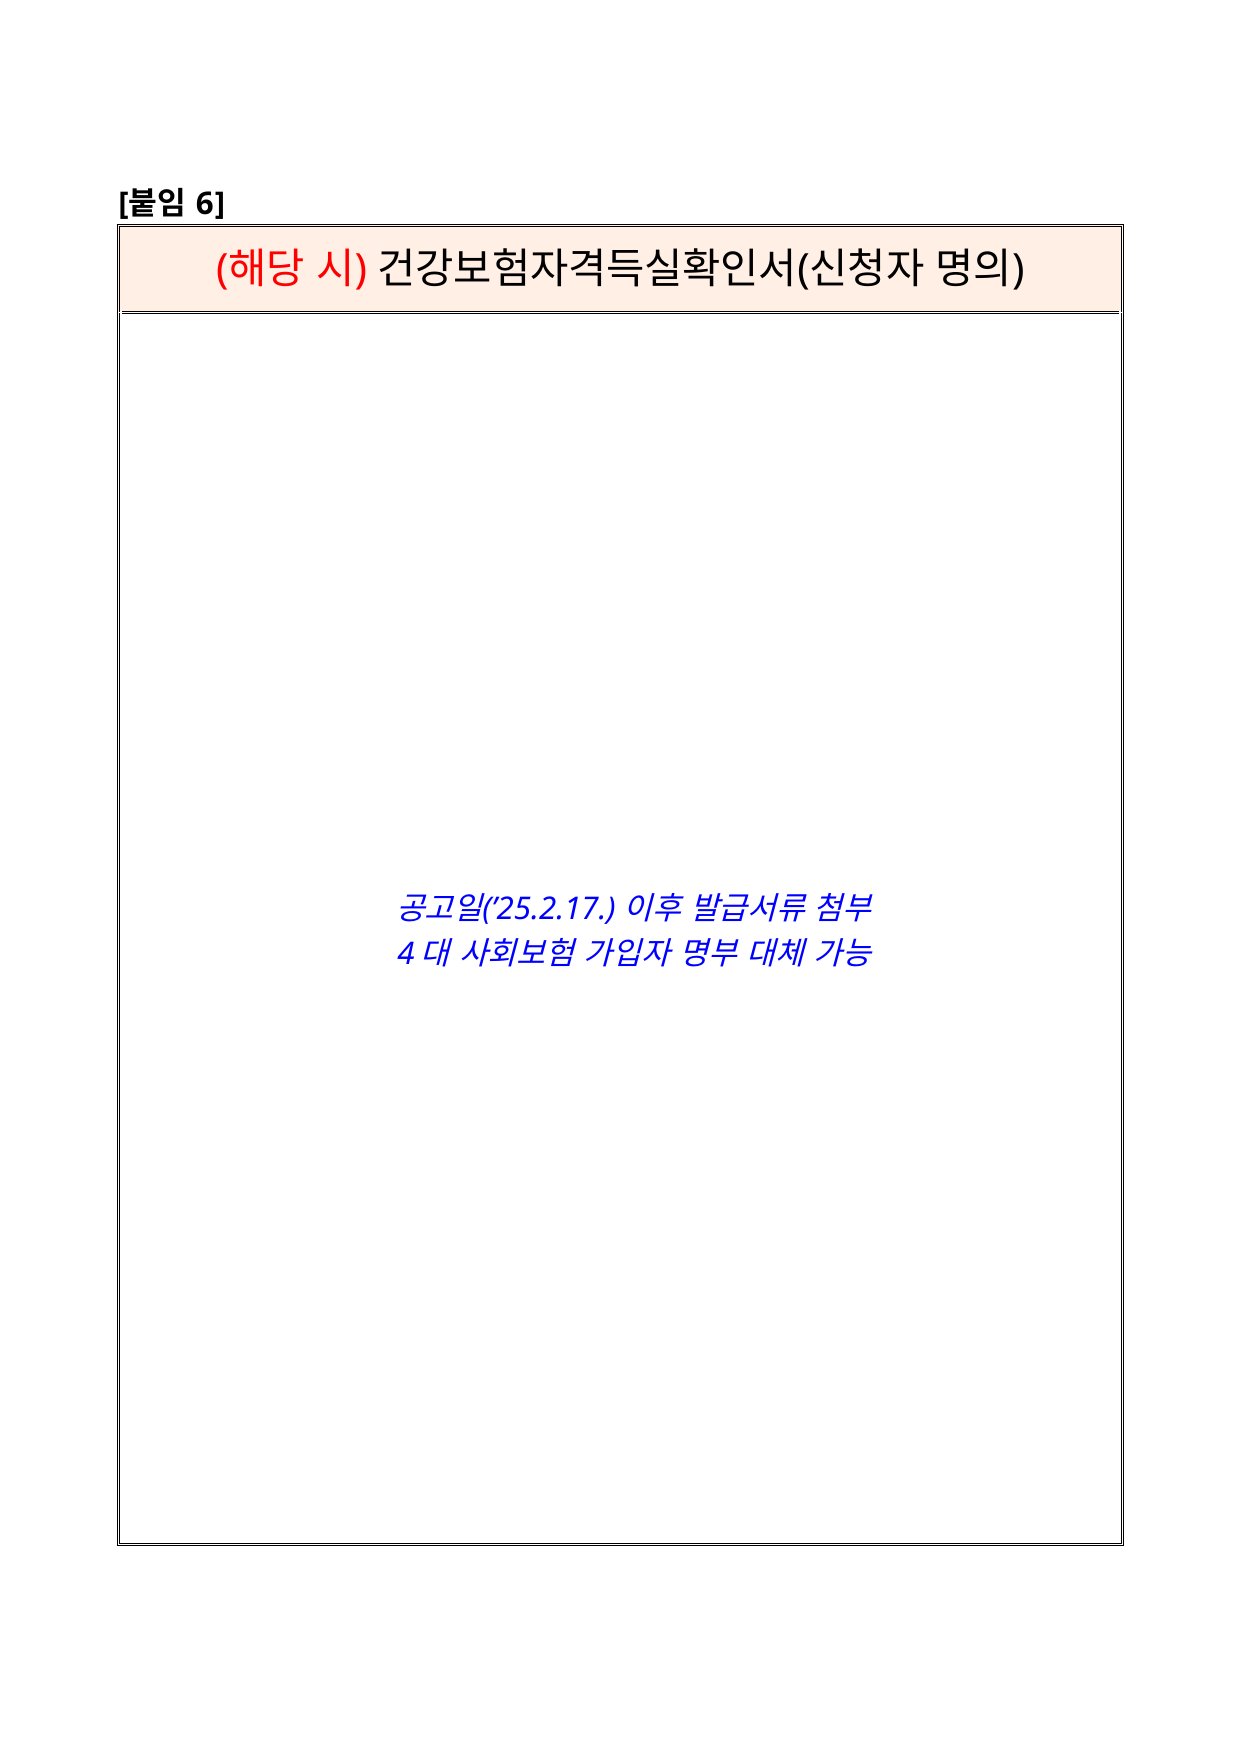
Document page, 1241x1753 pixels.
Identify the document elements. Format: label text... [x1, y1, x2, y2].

text [붙임 6] [118, 178, 1122, 224]
table_cell 공고일(’25.2.17.) 이후 발급서류 첨부 4대 사회보험 가입자 명부 대체 가능 [120, 311, 1121, 1543]
table_header (해당 시) 건강보험자격득실확인서(신청자 명의) [120, 227, 1121, 311]
